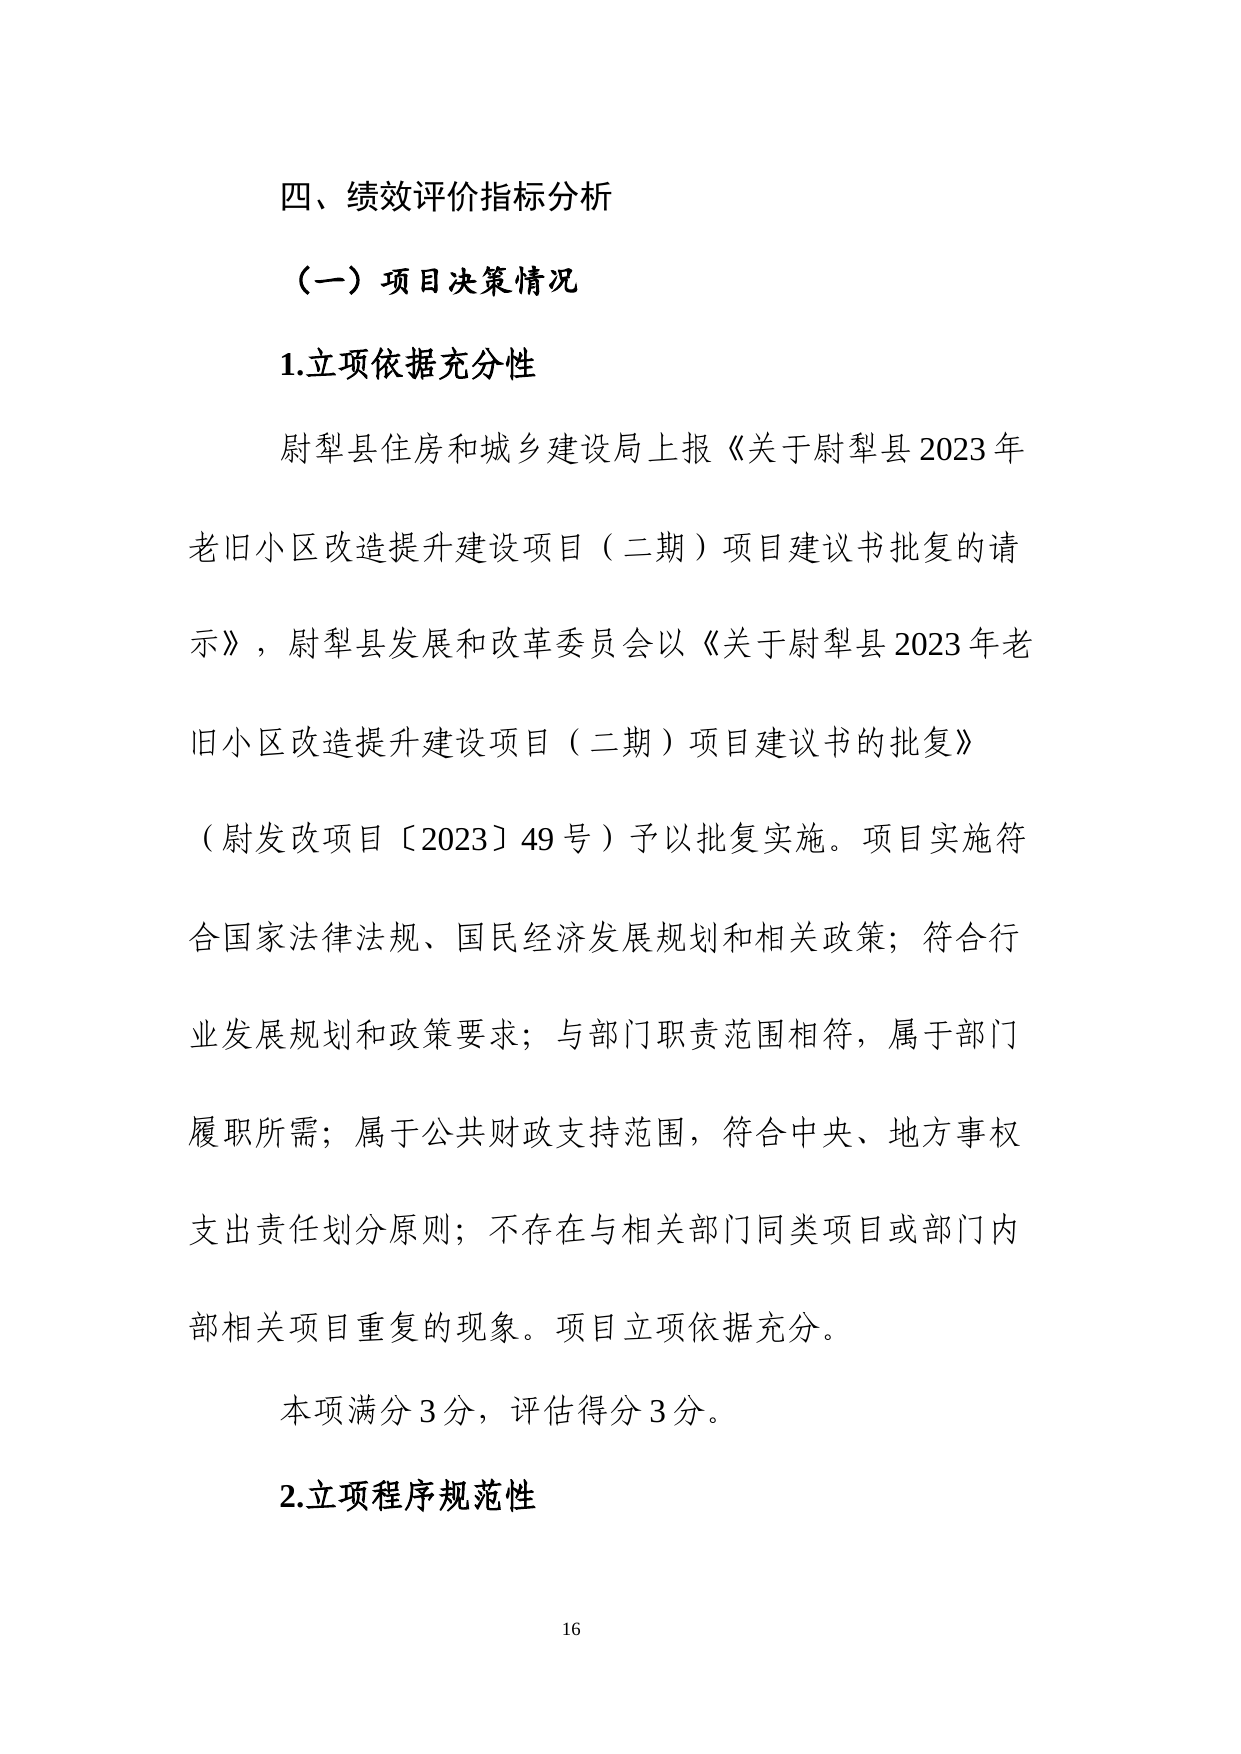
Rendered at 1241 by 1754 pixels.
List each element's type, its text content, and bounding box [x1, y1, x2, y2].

text 尉犁县住房和城乡建设局上报《关于尉犁县2023年老旧小区改造提升建设项目（二期）项目建议书批复的请示》，尉犁县发展和改革委员会以《关于尉犁县2023年老旧小区改造提升建设项目（二期）项目建议书的批复》（尉发改项目〔2023〕49号）予以批复实施。项目实施符合国家法律法规、国民经济发展规划和相关政策；符合行业发展规划和政策要求；与部门职责范围相符，属于部门履职所需；属于公共财政支持范围，符合中央、地方事权支出责任划分原则；不存在与相关部门同类项目或部门内部相关项目重复的现象。项目立项依据充分。 [187, 415, 1053, 1358]
subtitle （一）项目决策情况 [187, 246, 1053, 311]
text 1.立项依据充分性 [187, 330, 1053, 395]
text 本项满分3分，评估得分3分。 [187, 1377, 1053, 1442]
subtitle 四、绩效评价指标分析 [187, 162, 1053, 227]
text 2.立项程序规范性 [187, 1462, 1053, 1527]
